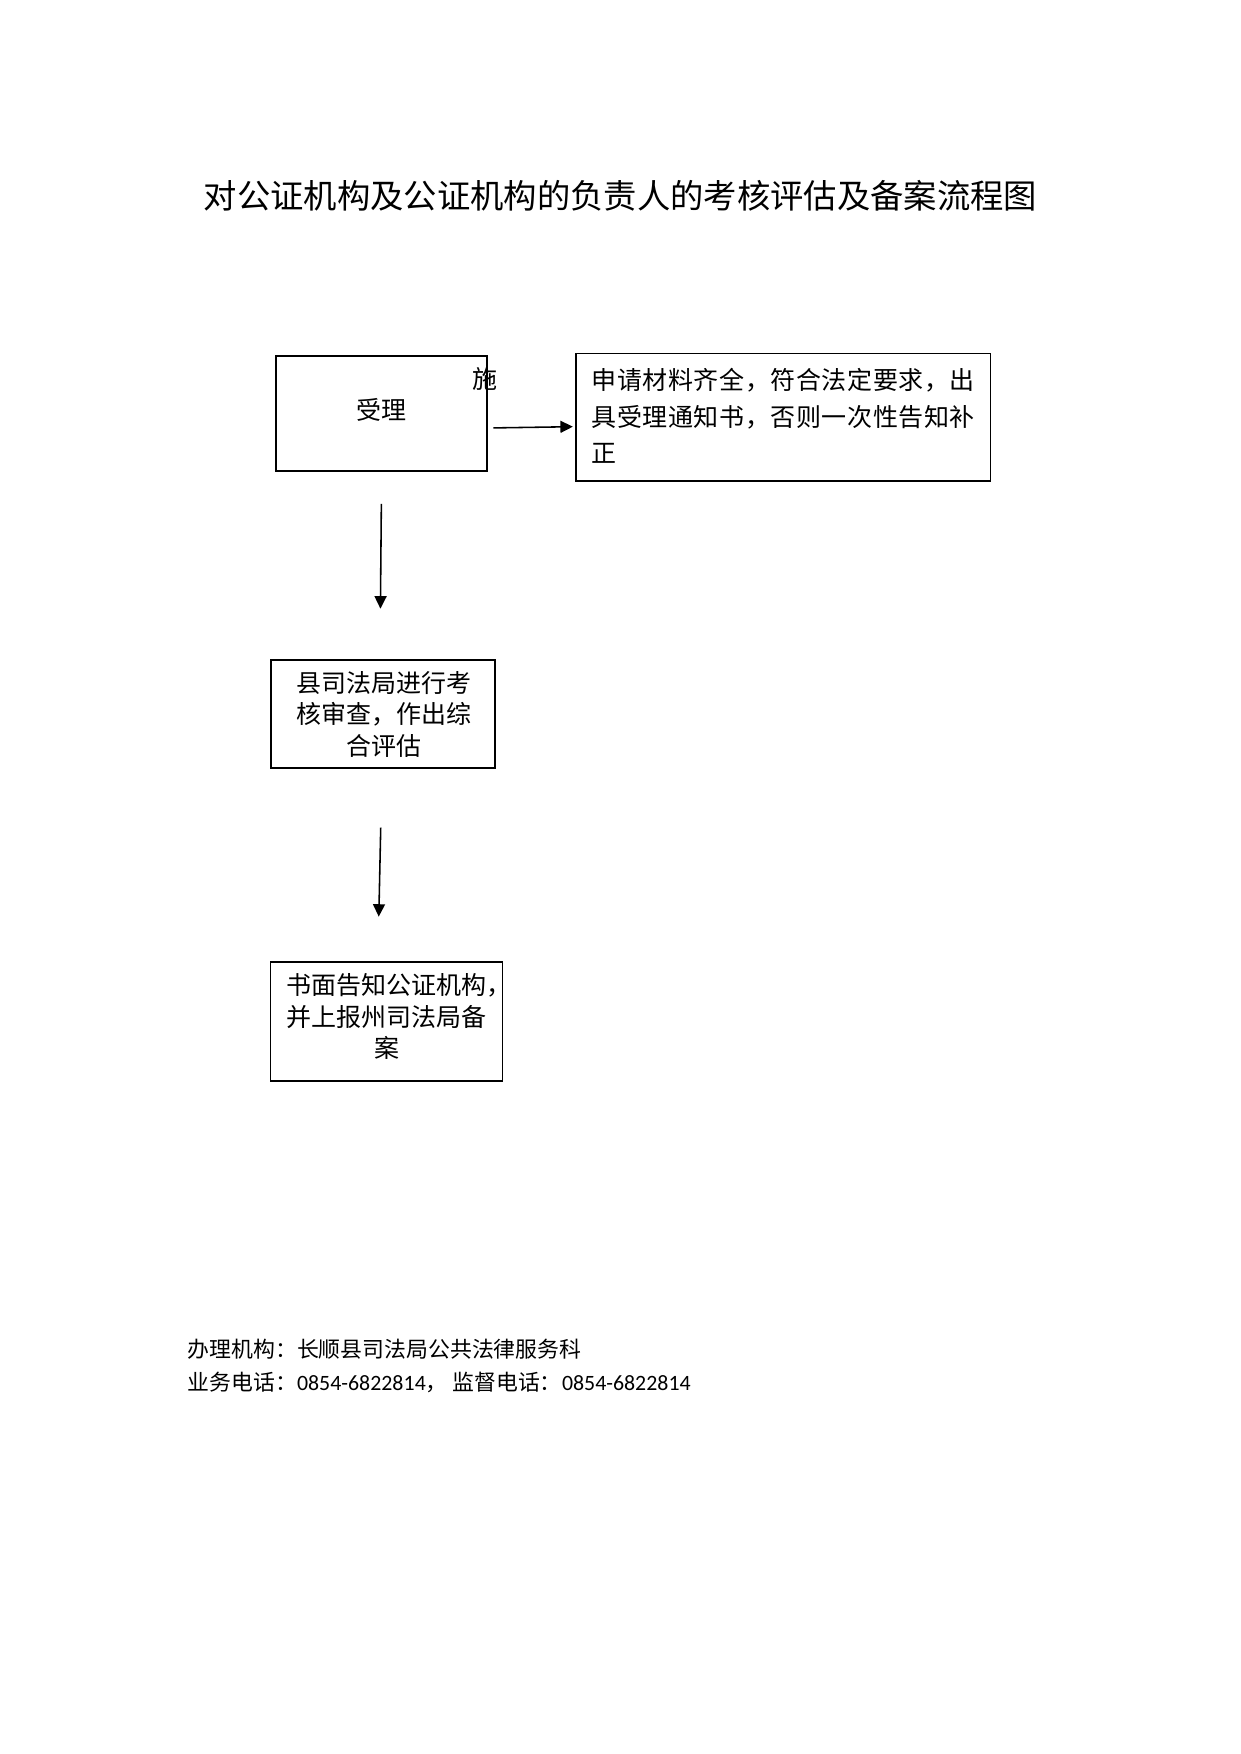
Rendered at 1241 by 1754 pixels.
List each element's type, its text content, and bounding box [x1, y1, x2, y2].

text 业务电话：0854-6822814， 监督电话：0854-6822814 [187, 1364, 1053, 1397]
text 对公证机构及公证机构的负责人的考核评估及备案流程图 [187, 162, 1053, 227]
text 办理机构：长顺县司法局公共法律服务科 [187, 1332, 1053, 1364]
